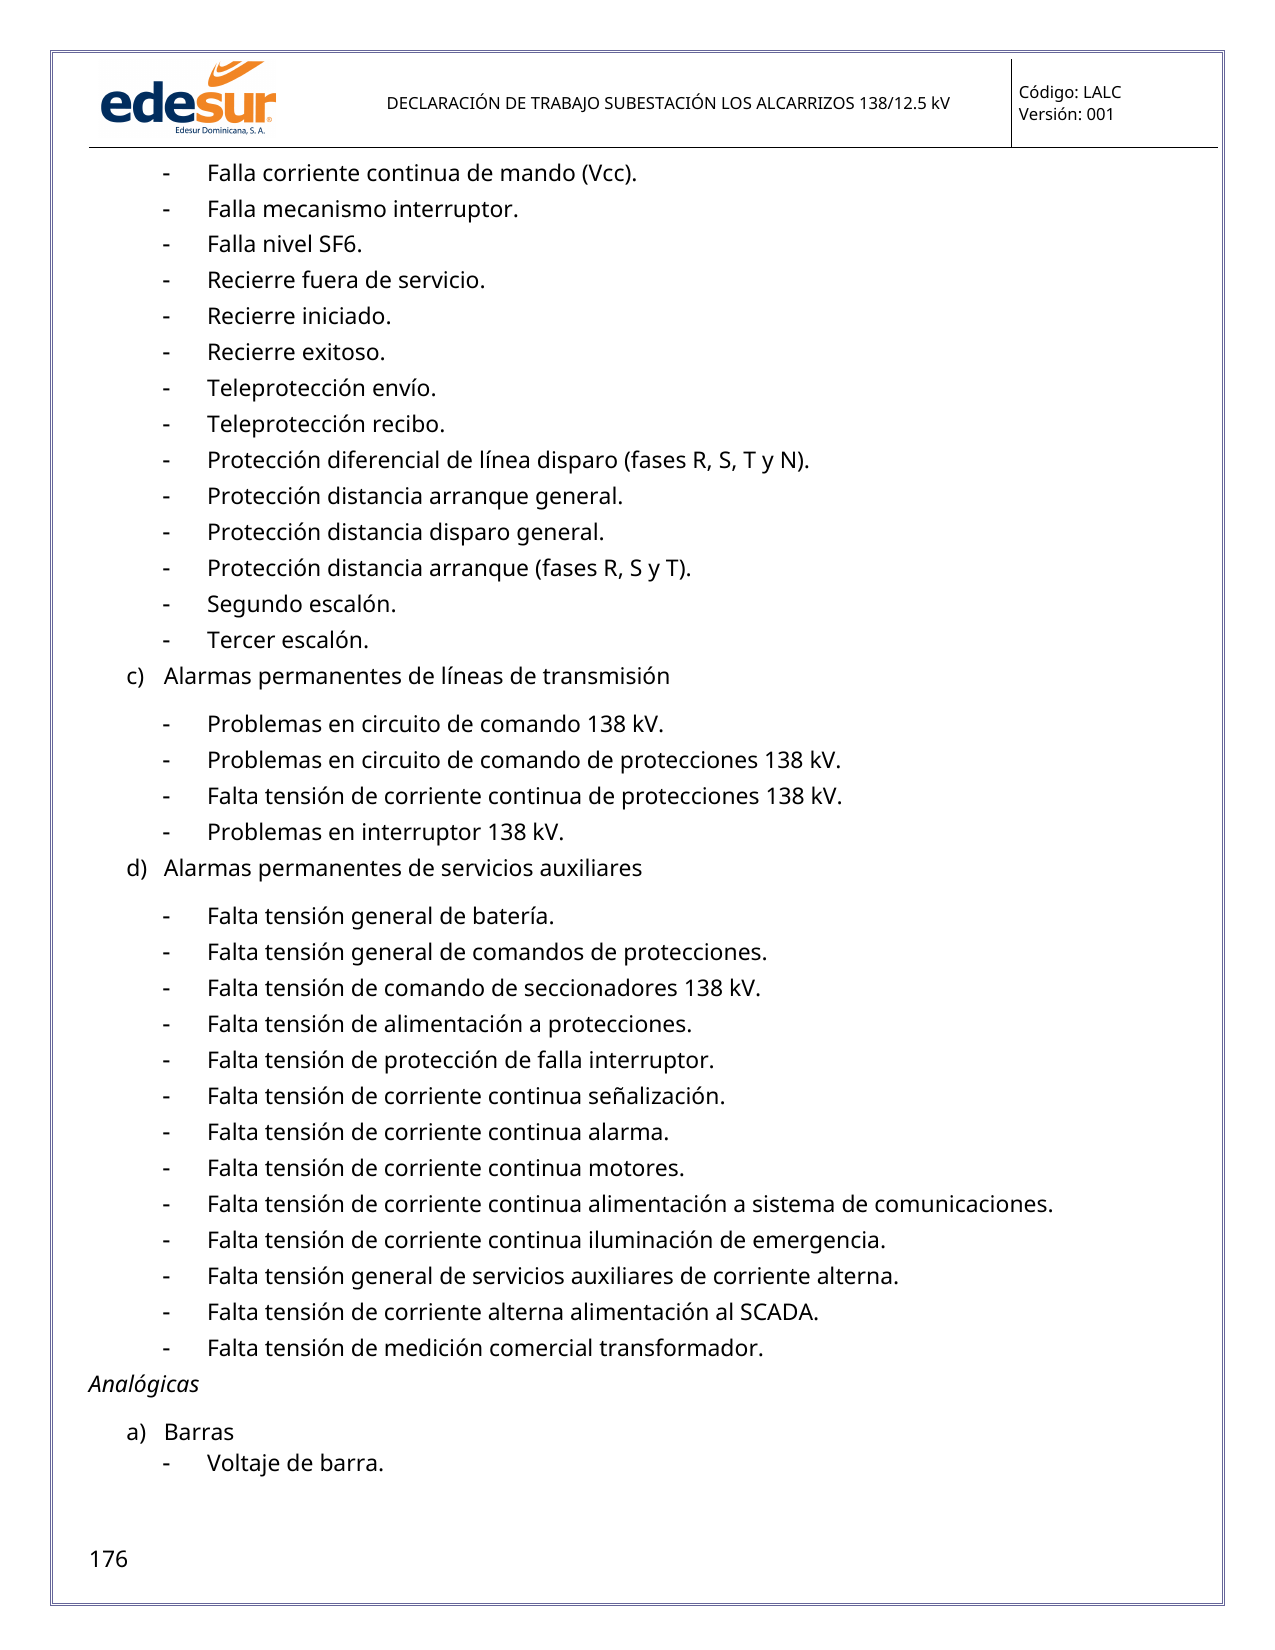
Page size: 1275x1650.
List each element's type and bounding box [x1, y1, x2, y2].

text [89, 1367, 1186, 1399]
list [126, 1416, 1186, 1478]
picture [98, 59, 277, 138]
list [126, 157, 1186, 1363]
